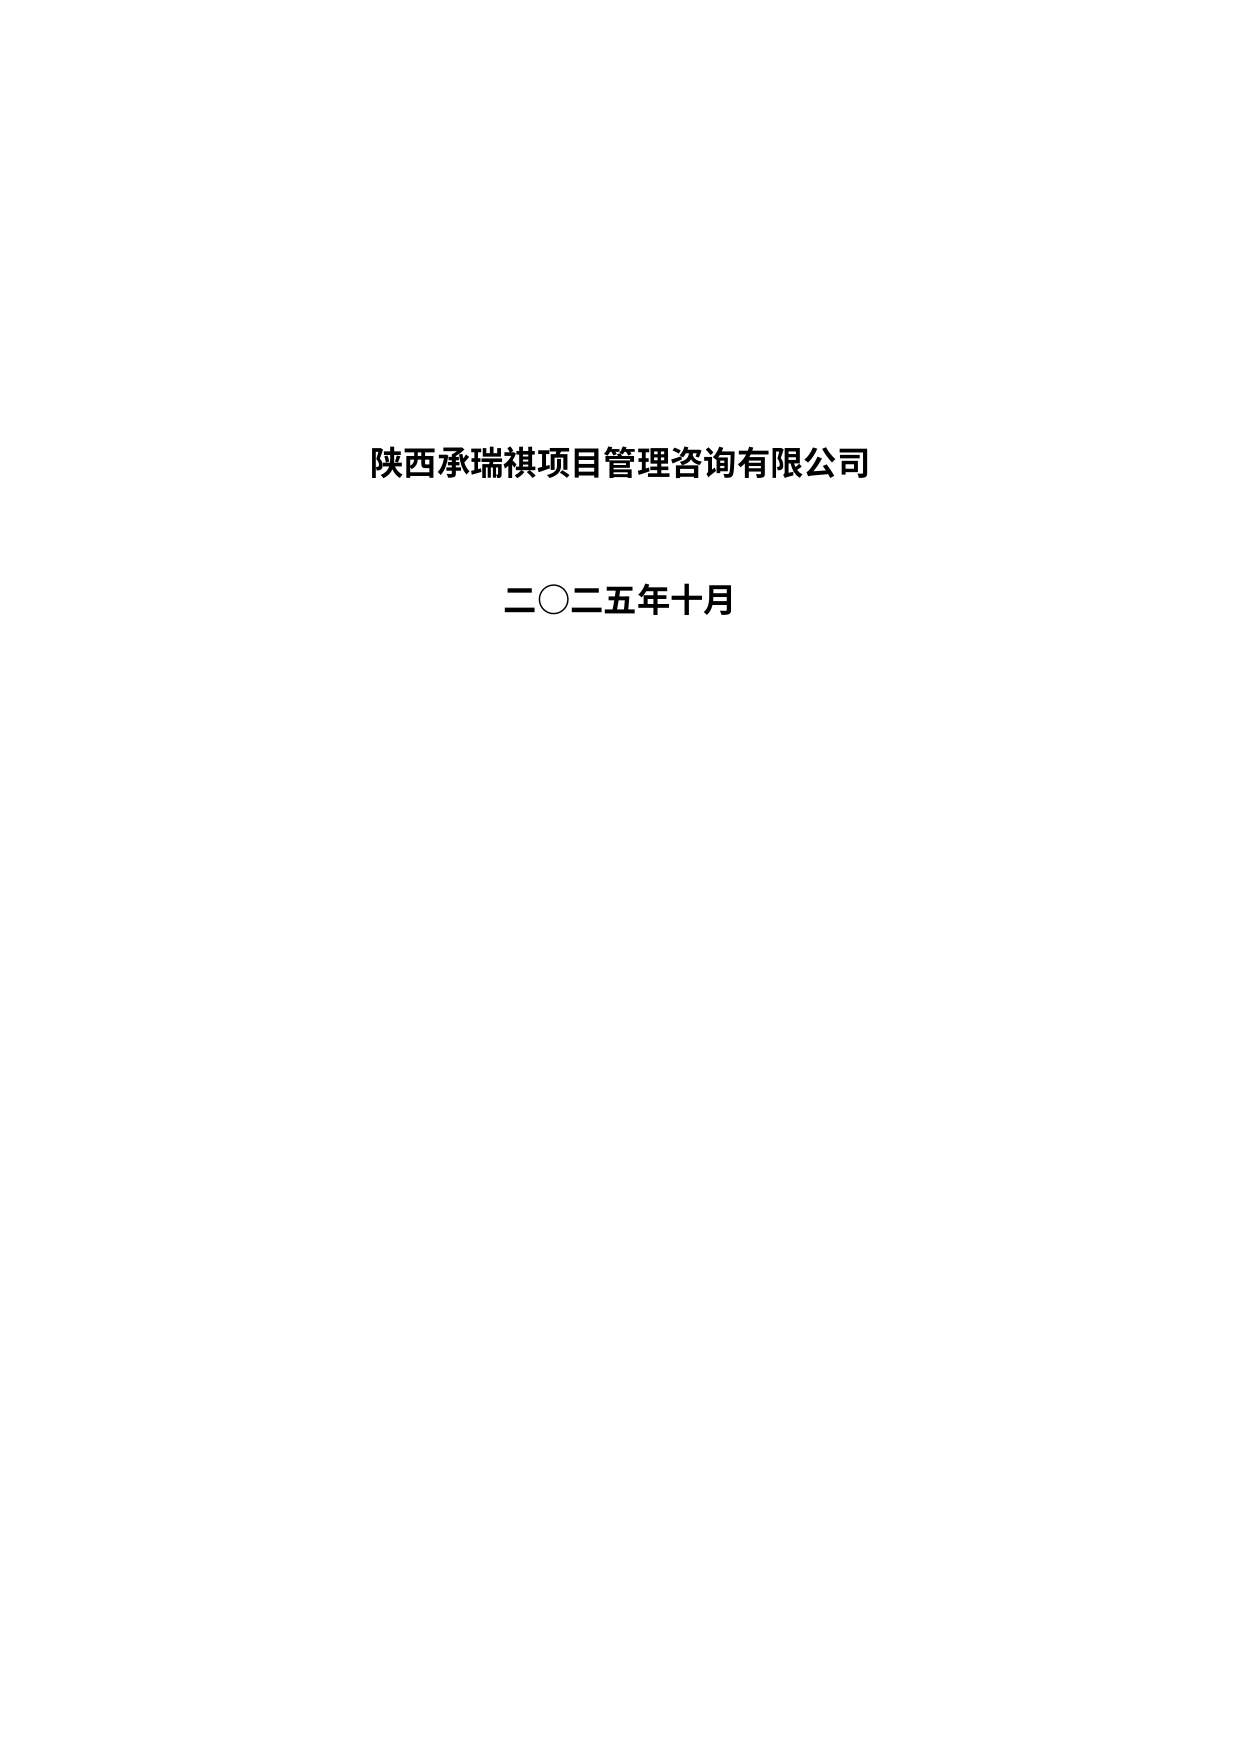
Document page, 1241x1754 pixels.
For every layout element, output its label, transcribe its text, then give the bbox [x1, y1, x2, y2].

text 陕西承瑞祺项目管理咨询有限公司 [187, 428, 1053, 493]
text 二○二五年十月 [187, 566, 1053, 631]
